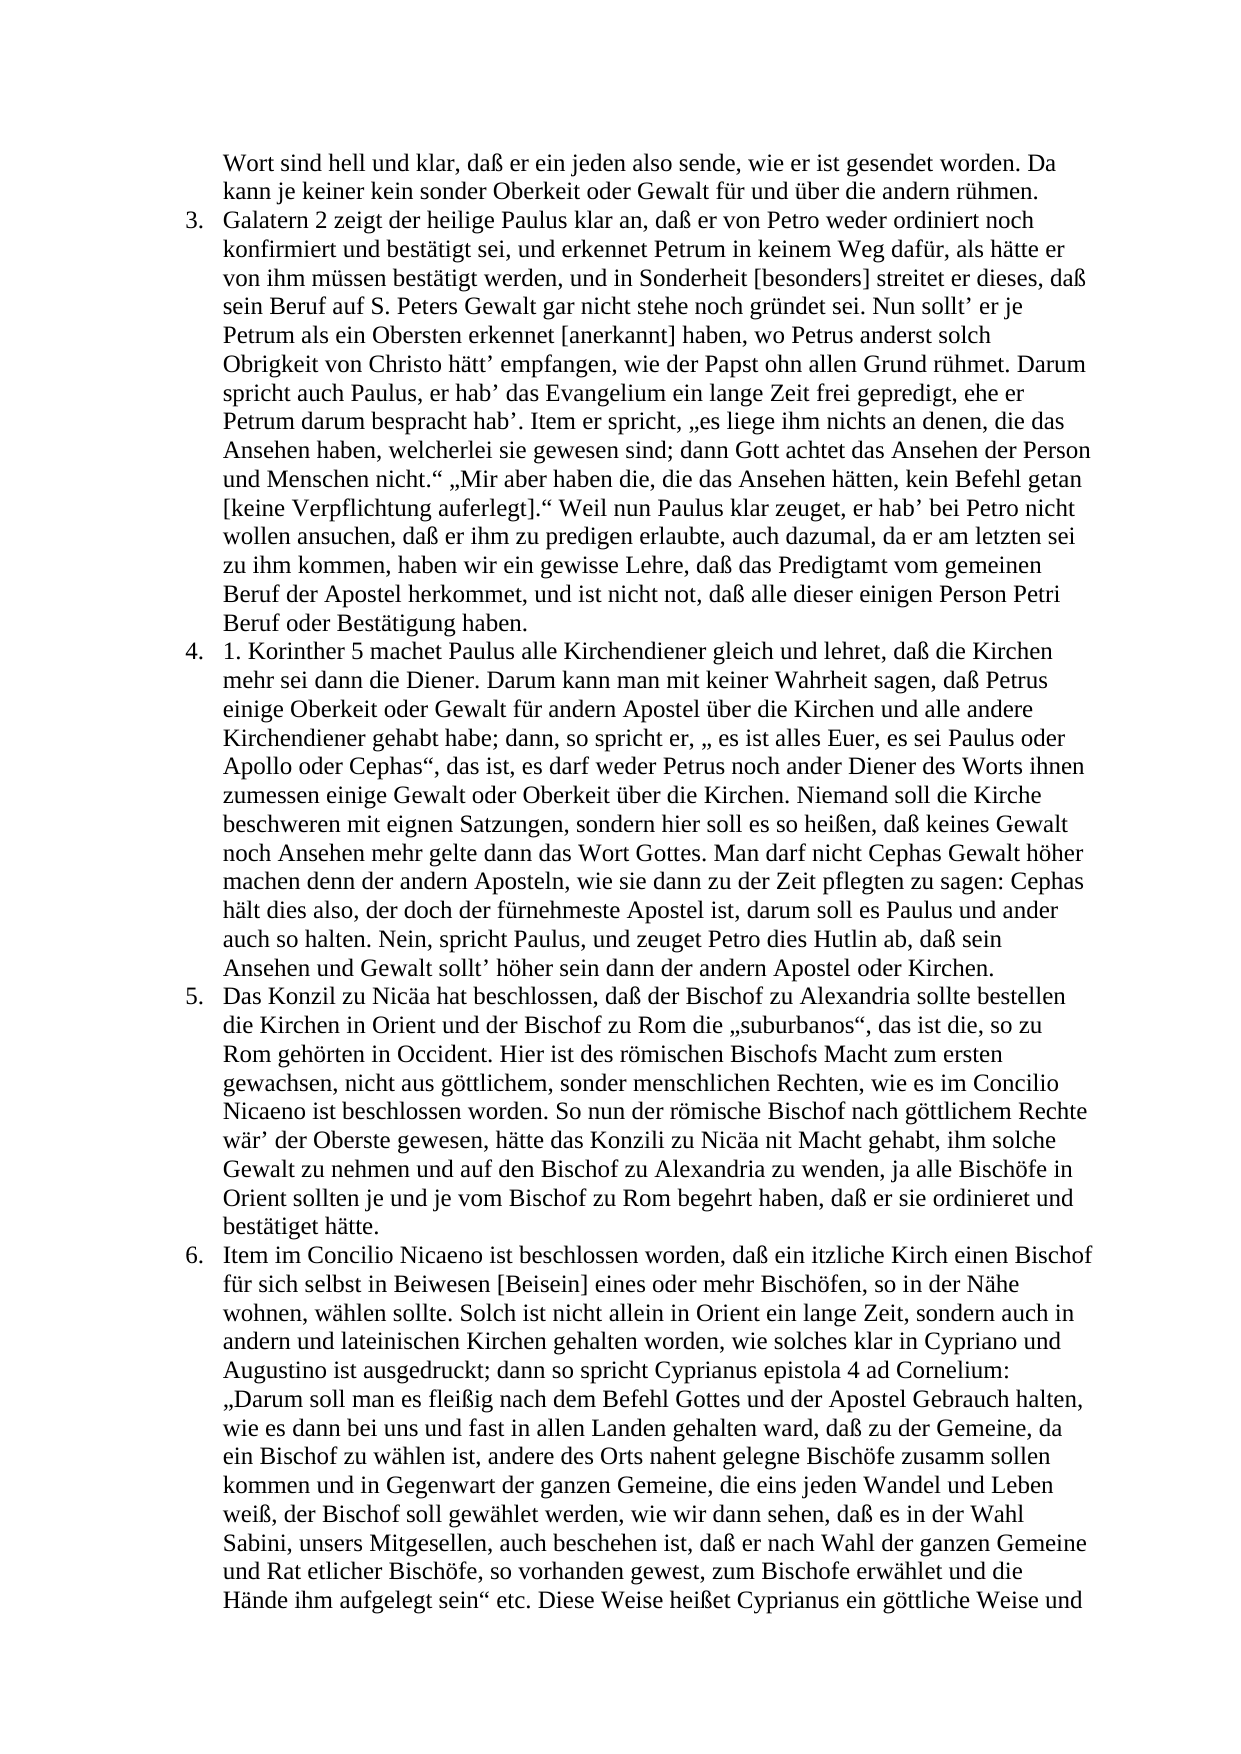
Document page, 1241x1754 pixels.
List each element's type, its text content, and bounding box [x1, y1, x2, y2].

list Galatern 2 zeigt der heilige Paulus klar an, daß er von Petro weder ordiniert noch konfirmiert und bestätigt sei, und erkennet Petrum in keinem Weg dafür, als hätte er von ihm müssen bestätigt werden, und in Sonderheit [besonders] streitet er dieses, daß sein Beruf auf S. Peters Gewalt gar nicht stehe noch gründet sei. Nun sollt’ er je Petrum als ein Obersten erkennet [anerkannt] haben, wo Petrus anderst solch Obrigkeit von Christo hätt’ empfangen, wie der Papst ohn allen Grund rühmet. Darum spricht auch Paulus, er hab’ das Evangelium ein lange Zeit frei gepredigt, ehe er Petrum darum bespracht hab’. Item er spricht, „es liege ihm nichts an denen, die das Ansehen haben, welcherlei sie gewesen sind; dann Gott achtet das Ansehen der Person und Menschen nicht.“ „Mir aber haben die, die das Ansehen hätten, kein Befehl getan [keine Verpflichtung auferlegt].“ Weil nun Paulus klar zeuget, er hab’ bei Petro nicht wollen ansuchen, daß er ihm zu predigen erlaubte, auch dazumal, da er am letzten sei zu ihm kommen, haben wir ein gewisse Lehre, daß das Predigtamt vom gemeinen Beruf der Apostel herkommet, und ist nicht not, daß alle dieser einigen Person Petri Beruf oder Bestätigung haben. [185, 234, 1093, 666]
list 1. Korinther 5 machet Paulus alle Kirchendiener gleich und lehret, daß die Kirchen mehr sei dann die Diener. Darum kann man mit keiner Wahrheit sagen, daß Petrus einige Oberkeit oder Gewalt für andern Apostel über die Kirchen und alle andere Kirchendiener gehabt habe; dann, so spricht er, „ es ist alles Euer, es sei Paulus oder Apollo oder Cephas“, das ist, es darf weder Petrus noch ander Diener des Worts ihnen zumessen einige Gewalt oder Oberkeit über die Kirchen. Niemand soll die Kirche beschweren mit eignen Satzungen, sondern hier soll es so heißen, daß keines Gewalt noch Ansehen mehr gelte dann das Wort Gottes. Man darf nicht Cephas Gewalt höher machen denn der andern Aposteln, wie sie dann zu der Zeit pflegten zu sagen: Cephas hält dies also, der doch der fürnehmeste Apostel ist, darum soll es Paulus und ander auch so halten. Nein, spricht Paulus, und zeuget Petro dies Hutlin ab, daß sein Ansehen und Gewalt sollt’ höher sein dann der andern Apostel oder Kirchen. [185, 695, 1093, 1040]
list Das Konzil zu Nicäa hat beschlossen, daß der Bischof zu Alexandria sollte bestellen die Kirchen in Orient und der Bischof zu Rom die „suburbanos“, das ist die, so zu Rom gehörten in Occident. Hier ist des römischen Bischofs Macht zum ersten gewachsen, nicht aus göttlichem, sonder menschlichen Rechten, wie es im Concilio Nicaeno ist beschlossen worden. So nun der römische Bischof nach göttlichem Rechte wär’ der Oberste gewesen, hätte das Konzili zu Nicäa nit Macht gehabt, ihm solche Gewalt zu nehmen und auf den Bischof zu Alexandria zu wenden, ja alle Bischöfe in Orient sollten je und je vom Bischof zu Rom begehrt haben, daß er sie ordinieret und bestätiget hätte. [185, 1069, 1093, 1328]
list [185, 148, 1093, 205]
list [185, 1357, 1093, 1616]
